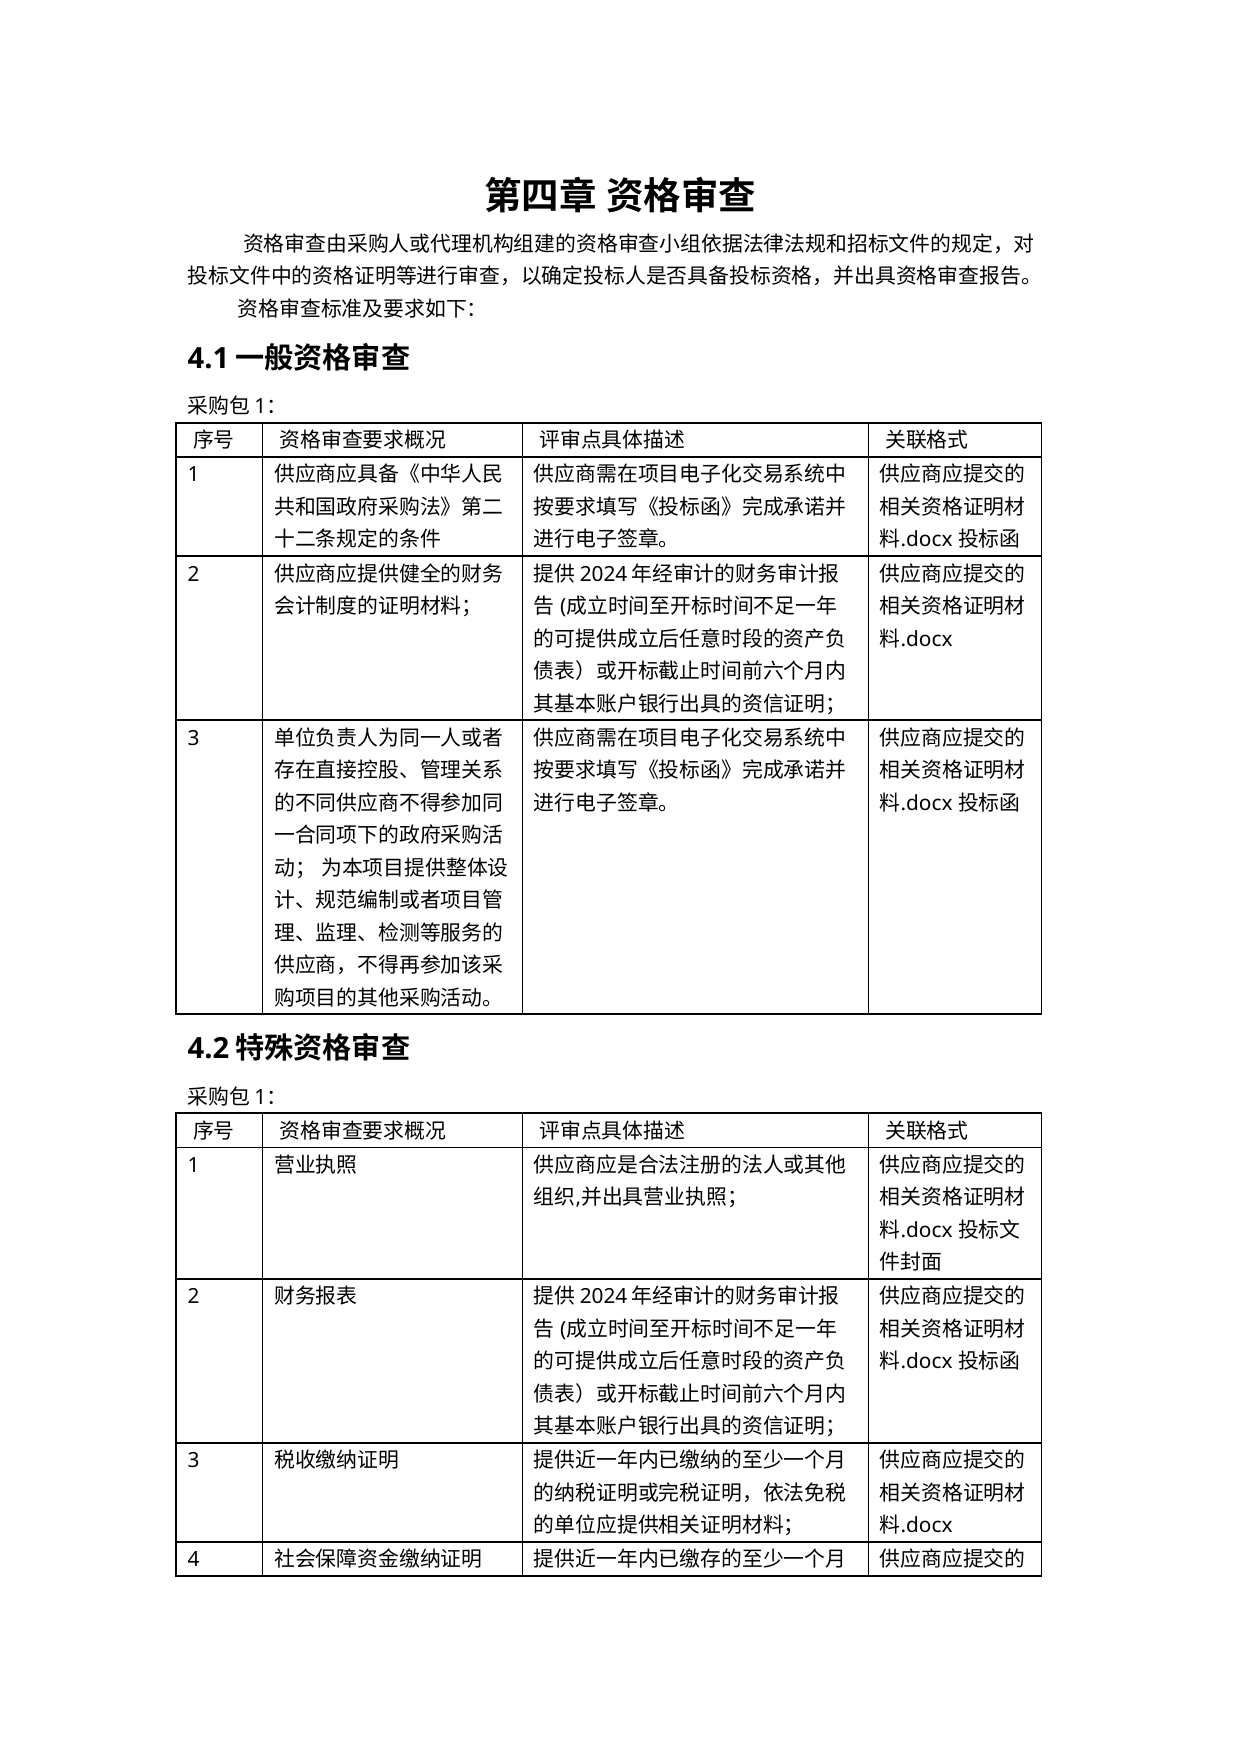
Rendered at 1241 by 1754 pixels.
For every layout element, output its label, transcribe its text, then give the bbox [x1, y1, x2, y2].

table_header 关联格式 [869, 424, 1041, 456]
table_cell 1 [177, 1148, 262, 1278]
table_cell 供应商应提交的相关资格证明材料.docx 投标函 [869, 458, 1041, 555]
table_cell 4 [177, 1543, 262, 1575]
table_cell 2 [177, 557, 262, 719]
table_cell 供应商需在项目电子化交易系统中按要求填写《投标函》完成承诺并进行电子签章。 [523, 458, 868, 555]
table_cell 社会保障资金缴纳证明 [263, 1543, 522, 1575]
table_header 序号 [177, 1114, 262, 1146]
text 第四章 资格审查 [187, 162, 1053, 227]
table_cell 2 [177, 1280, 262, 1442]
table_cell 1 [177, 458, 262, 555]
table_cell 供应商应提供健全的财务会计制度的证明材料； [263, 557, 522, 719]
text 采购包1： [187, 1080, 1053, 1112]
table_cell 供应商应提交的相关资格证明材料.docx 投标函 [869, 1280, 1041, 1442]
text 4.1一般资格审查 [187, 324, 1053, 389]
table_header 评审点具体描述 [523, 424, 868, 456]
table_cell 3 [177, 1444, 262, 1541]
table_cell 供应商应提交的相关资格证明材料.docx 投标函 [869, 721, 1041, 1013]
table_cell 提供近一年内已缴纳的至少一个月的纳税证明或完税证明，依法免税的单位应提供相关证明材料； [523, 1444, 868, 1541]
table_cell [523, 1543, 868, 1575]
table_header 关联格式 [869, 1114, 1041, 1146]
table_header 序号 [177, 424, 262, 456]
table_cell 3 [177, 721, 262, 1013]
table_cell 单位负责人为同一人或者存在直接控股、管理关系的不同供应商不得参加同一合同项下的政府采购活动； 为本项目提供整体设计、规范编制或者项目管理、监理、检测等服务的供应商，不得再参加该采购项目的其他采购活动。 [263, 721, 522, 1013]
text 资格审查标准及要求如下： [187, 292, 1053, 324]
table_cell 供应商应提交的相关资格证明材料.docx [869, 557, 1041, 719]
text 4.2特殊资格审查 [187, 1015, 1053, 1080]
table_cell 供应商应是合法注册的法人或其他组织,并出具营业执照； [523, 1148, 868, 1278]
table_cell 供应商应提交的相关资格证明材料.docx 投标文件封面 [869, 1148, 1041, 1278]
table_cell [869, 1543, 1041, 1575]
table_header 资格审查要求概况 [263, 424, 522, 456]
text 资格审查由采购人或代理机构组建的资格审查小组依据法律法规和招标文件的规定，对投标文件中的资格证明等进行审查，以确定投标人是否具备投标资格，并出具资格审查报告。 [187, 227, 1053, 292]
table_header 评审点具体描述 [523, 1114, 868, 1146]
table_cell 税收缴纳证明 [263, 1444, 522, 1541]
table_cell 供应商需在项目电子化交易系统中按要求填写《投标函》完成承诺并进行电子签章。 [523, 721, 868, 1013]
table_cell 供应商应具备《中华人民共和国政府采购法》第二十二条规定的条件 [263, 458, 522, 555]
table_cell 营业执照 [263, 1148, 522, 1278]
table_cell 财务报表 [263, 1280, 522, 1442]
table_header 资格审查要求概况 [263, 1114, 522, 1146]
text 采购包1： [187, 389, 1053, 422]
table_cell 提供2024年经审计的财务审计报告 (成立时间至开标时间不足一年的可提供成立后任意时段的资产负债表）或开标截止时间前六个月内其基本账户银行出具的资信证明； [523, 557, 868, 719]
table_cell 供应商应提交的相关资格证明材料.docx [869, 1444, 1041, 1541]
table_cell 提供2024年经审计的财务审计报告 (成立时间至开标时间不足一年的可提供成立后任意时段的资产负债表）或开标截止时间前六个月内其基本账户银行出具的资信证明； [523, 1280, 868, 1442]
